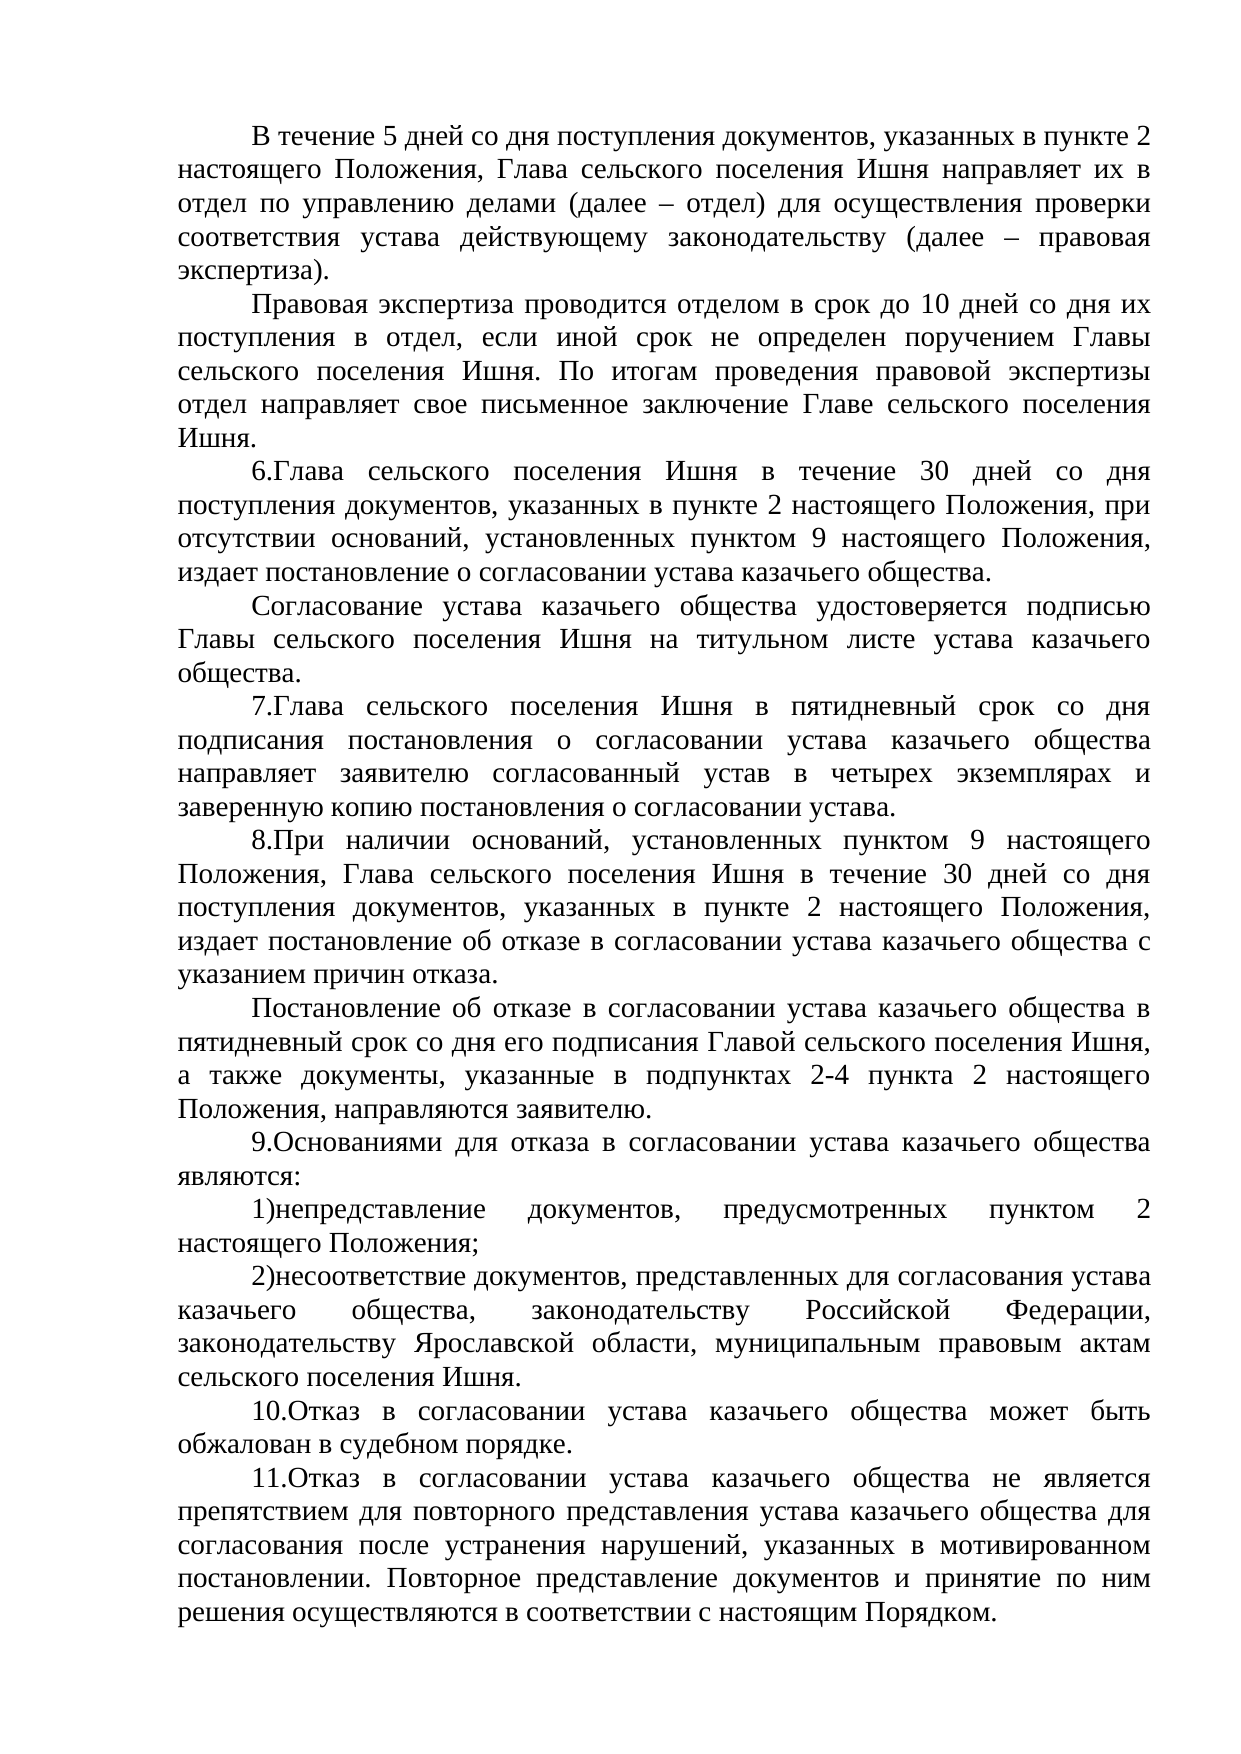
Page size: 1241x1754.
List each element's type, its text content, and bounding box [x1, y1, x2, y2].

text В течение 5 дней со дня поступления документов, указанных в пункте 2 настоящего Положения, Глава сельского поселения Ишня направляет их в отдел по управлению делами (далее – отдел) для осуществления проверки соответствия устава действующему законодательству (далее – правовая экспертиза). [177, 118, 1152, 286]
text 8.При наличии оснований, установленных пунктом 9 настоящего Положения, Глава сельского поселения Ишня в течение 30 дней со дня поступления документов, указанных в пункте 2 настоящего Положения, издает постановление об отказе в согласовании устава казачьего общества с указанием причин отказа. [177, 822, 1152, 990]
text 11.Отказ в согласовании устава казачьего общества не является препятствием для повторного представления устава казачьего общества для согласования после устранения нарушений, указанных в мотивированном постановлении. Повторное представление документов и принятие по ним решения осуществляются в соответствии с настоящим Порядком. [177, 1460, 1152, 1627]
text 9.Основаниями для отказа в согласовании устава казачьего общества являются: [177, 1124, 1152, 1191]
text 6.Глава сельского поселения Ишня в течение 30 дней со дня поступления документов, указанных в пункте 2 настоящего Положения, при отсутствии оснований, установленных пунктом 9 настоящего Положения, издает постановление о согласовании устава казачьего общества. [177, 453, 1152, 588]
text 1)непредставление документов, предусмотренных пунктом 2 настоящего Положения; [177, 1191, 1152, 1258]
text Постановление об отказе в согласовании устава казачьего общества в пятидневный срок со дня его подписания Главой сельского поселения Ишня, а также документы, указанные в подпунктах 2-4 пункта 2 настоящего Положения, направляются заявителю. [177, 990, 1152, 1124]
text Правовая экспертиза проводится отделом в срок до 10 дней со дня их поступления в отдел, если иной срок не определен поручением Главы сельского поселения Ишня. По итогам проведения правовой экспертизы отдел направляет свое письменное заключение Главе сельского поселения Ишня. [177, 286, 1152, 453]
text 10.Отказ в согласовании устава казачьего общества может быть обжалован в судебном порядке. [177, 1393, 1152, 1460]
text Согласование устава казачьего общества удостоверяется подписью Главы сельского поселения Ишня на титульном листе устава казачьего общества. [177, 588, 1152, 688]
text 2)несоответствие документов, представленных для согласования устава казачьего общества, законодательству Российской Федерации, законодательству Ярославской области, муниципальным правовым актам сельского поселения Ишня. [177, 1258, 1152, 1393]
text 7.Глава сельского поселения Ишня в пятидневный срок со дня подписания постановления о согласовании устава казачьего общества направляет заявителю согласованный устав в четырех экземплярах и заверенную копию постановления о согласовании устава. [177, 688, 1152, 822]
